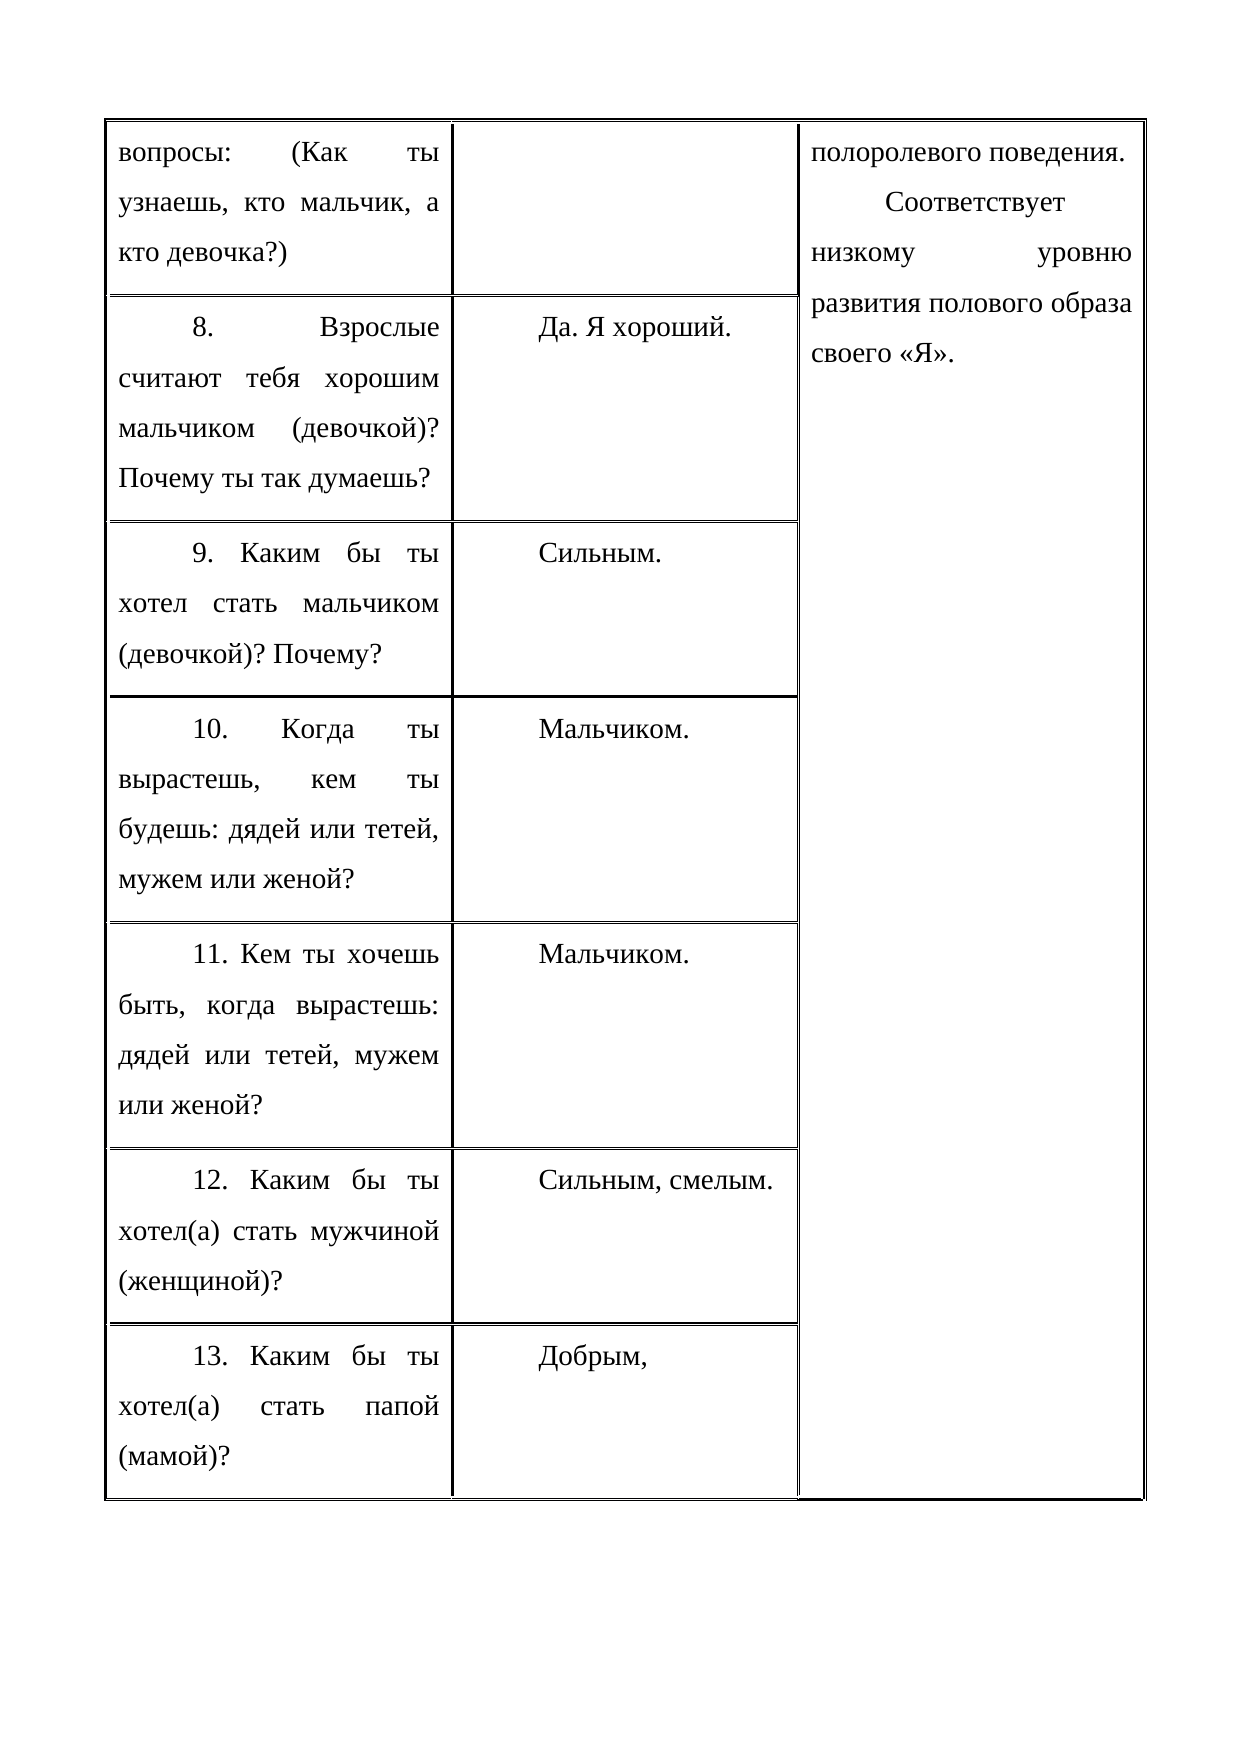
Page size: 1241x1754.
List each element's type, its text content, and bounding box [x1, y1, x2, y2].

table_cell Мальчиком. [454, 924, 797, 1147]
table_cell Мальчиком. [454, 698, 797, 921]
table_cell Сильным. [454, 523, 797, 695]
table_cell Сильным, смелым. [454, 1150, 797, 1322]
table_cell 10. Когда ты вырастешь, кем ты будешь: дядей или тетей, мужем или женой? [107, 695, 451, 921]
table_cell 8. Взрослые считают тебя хорошим мальчиком (девочкой)? Почему ты так думаешь? [106, 294, 452, 519]
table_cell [798, 122, 1143, 1498]
table_cell 12. Каким бы ты хотел(а) стать мужчиной (женщиной)? [106, 1147, 452, 1322]
table_cell Да. Я хороший. [454, 297, 797, 519]
table_cell 11. Кем ты хочешь быть, когда вырастешь: дядей или тетей, мужем или женой? [106, 921, 452, 1147]
table_cell Добрым, [452, 1326, 798, 1498]
table_cell 13. Каким бы ты хотел(а) стать папой (мамой)? [107, 1322, 452, 1498]
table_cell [452, 122, 798, 294]
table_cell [107, 120, 452, 294]
table_cell 9. Каким бы ты хотел стать мальчиком (девочкой)? Почему? [107, 520, 451, 695]
